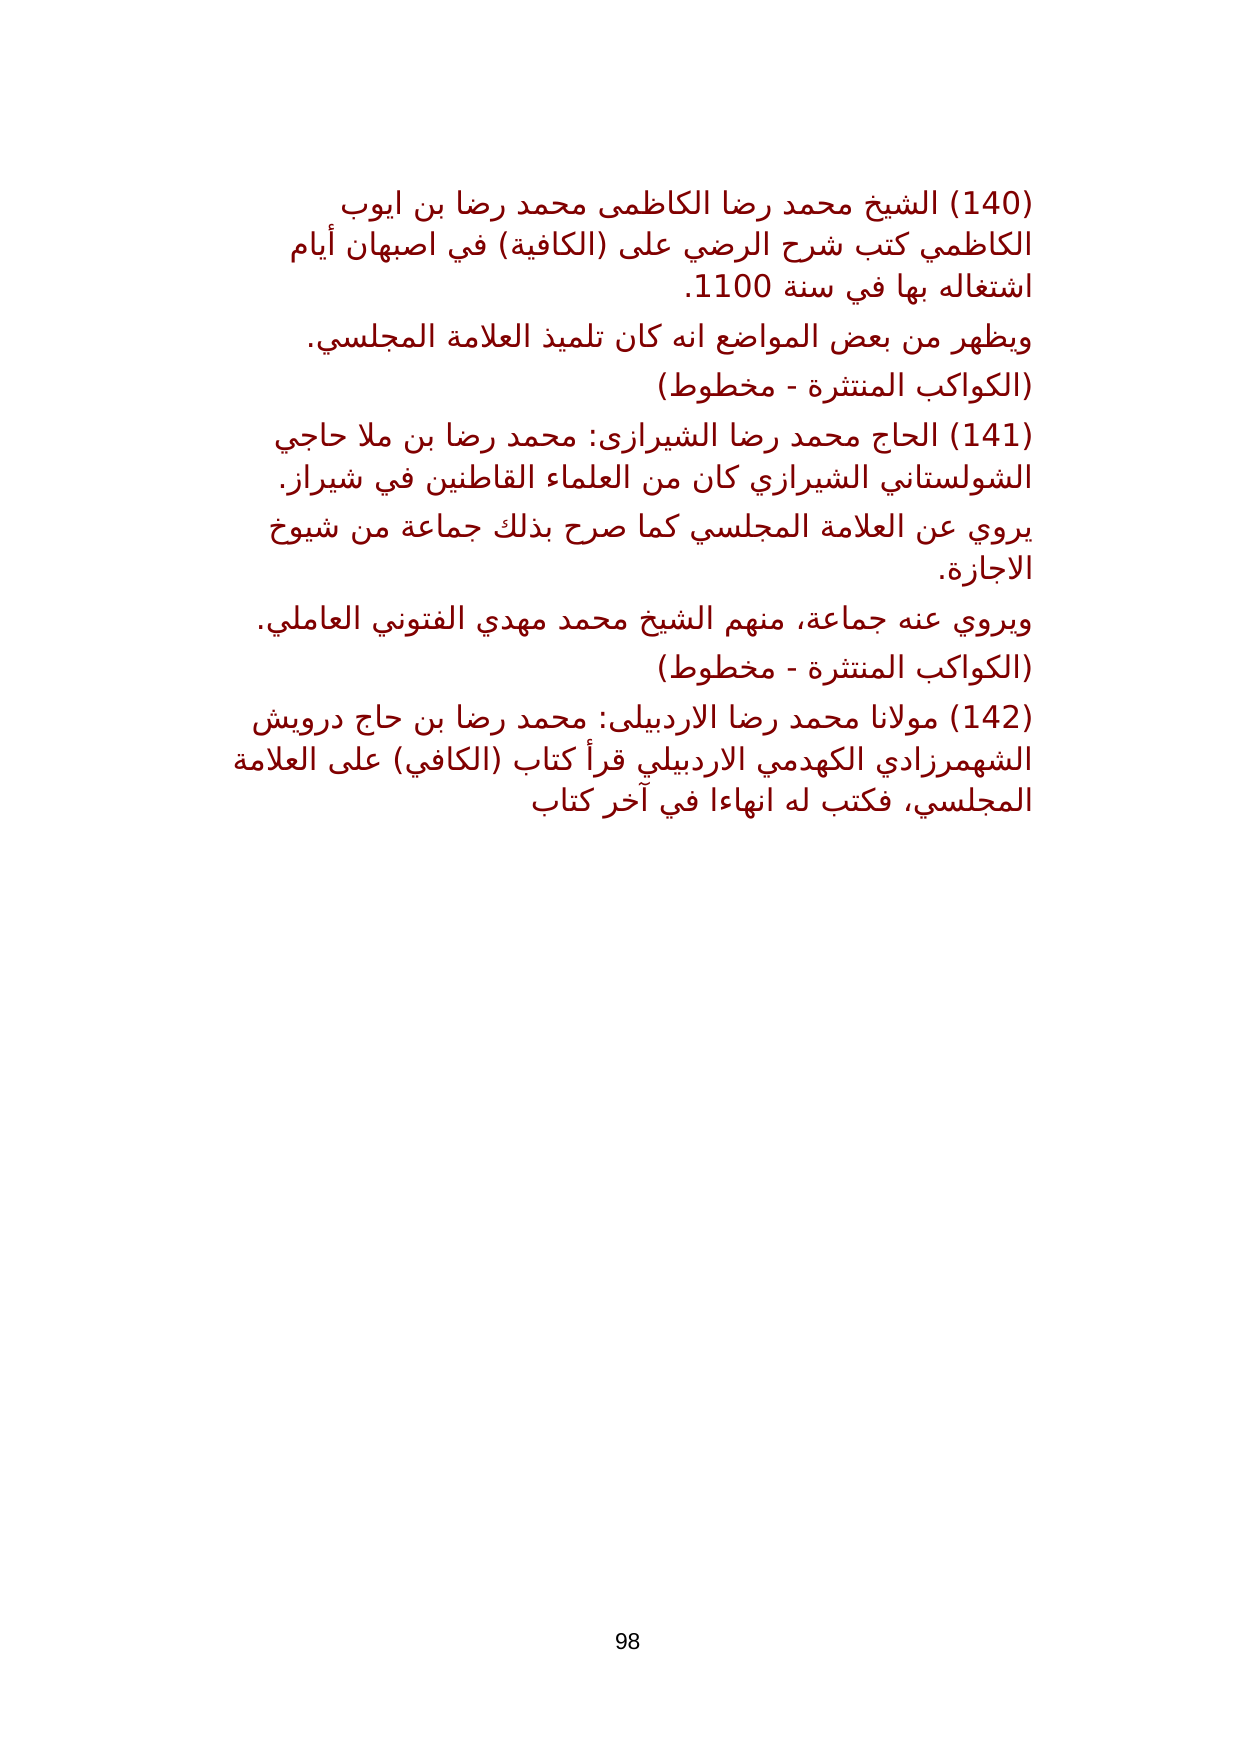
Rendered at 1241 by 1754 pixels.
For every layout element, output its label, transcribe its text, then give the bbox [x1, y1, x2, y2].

text (الكواكب المنتثرة - مخطوط) [222, 368, 1033, 404]
text (141) الحاج محمد رضا الشيرازى: محمد رضا بن ملا حاجي الشولستاني الشيرازي كان من العلماء القاطنين في شيراز. [222, 417, 1033, 495]
text (140) الشيخ محمد رضا الكاظمى محمد رضا بن ايوب الكاظمي كتب شرح الرضي على (الكافية) في اصبهان أيام اشتغاله بها في سنة 1100. [222, 185, 1033, 305]
text ويظهر من بعض المواضع انه كان تلميذ العلامة المجلسي. [222, 318, 1033, 354]
text يروي عن العلامة المجلسي كما صرح بذلك جماعة من شيوخ الاجازة. [222, 509, 1033, 587]
text (142) مولانا محمد رضا الاردبيلى: محمد رضا بن حاج درويش الشهمرزادي الكهدمي الاردبيلي قرأ كتاب (الكافي) على العلامة المجلسي، فكتب له انهاء‌ا في آخر كتاب [222, 699, 1033, 819]
text ويروي عنه جماعة، منهم الشيخ محمد مهدي الفتوني العاملي. [222, 600, 1033, 636]
text (الكواكب المنتثرة - مخطوط) [222, 649, 1033, 686]
